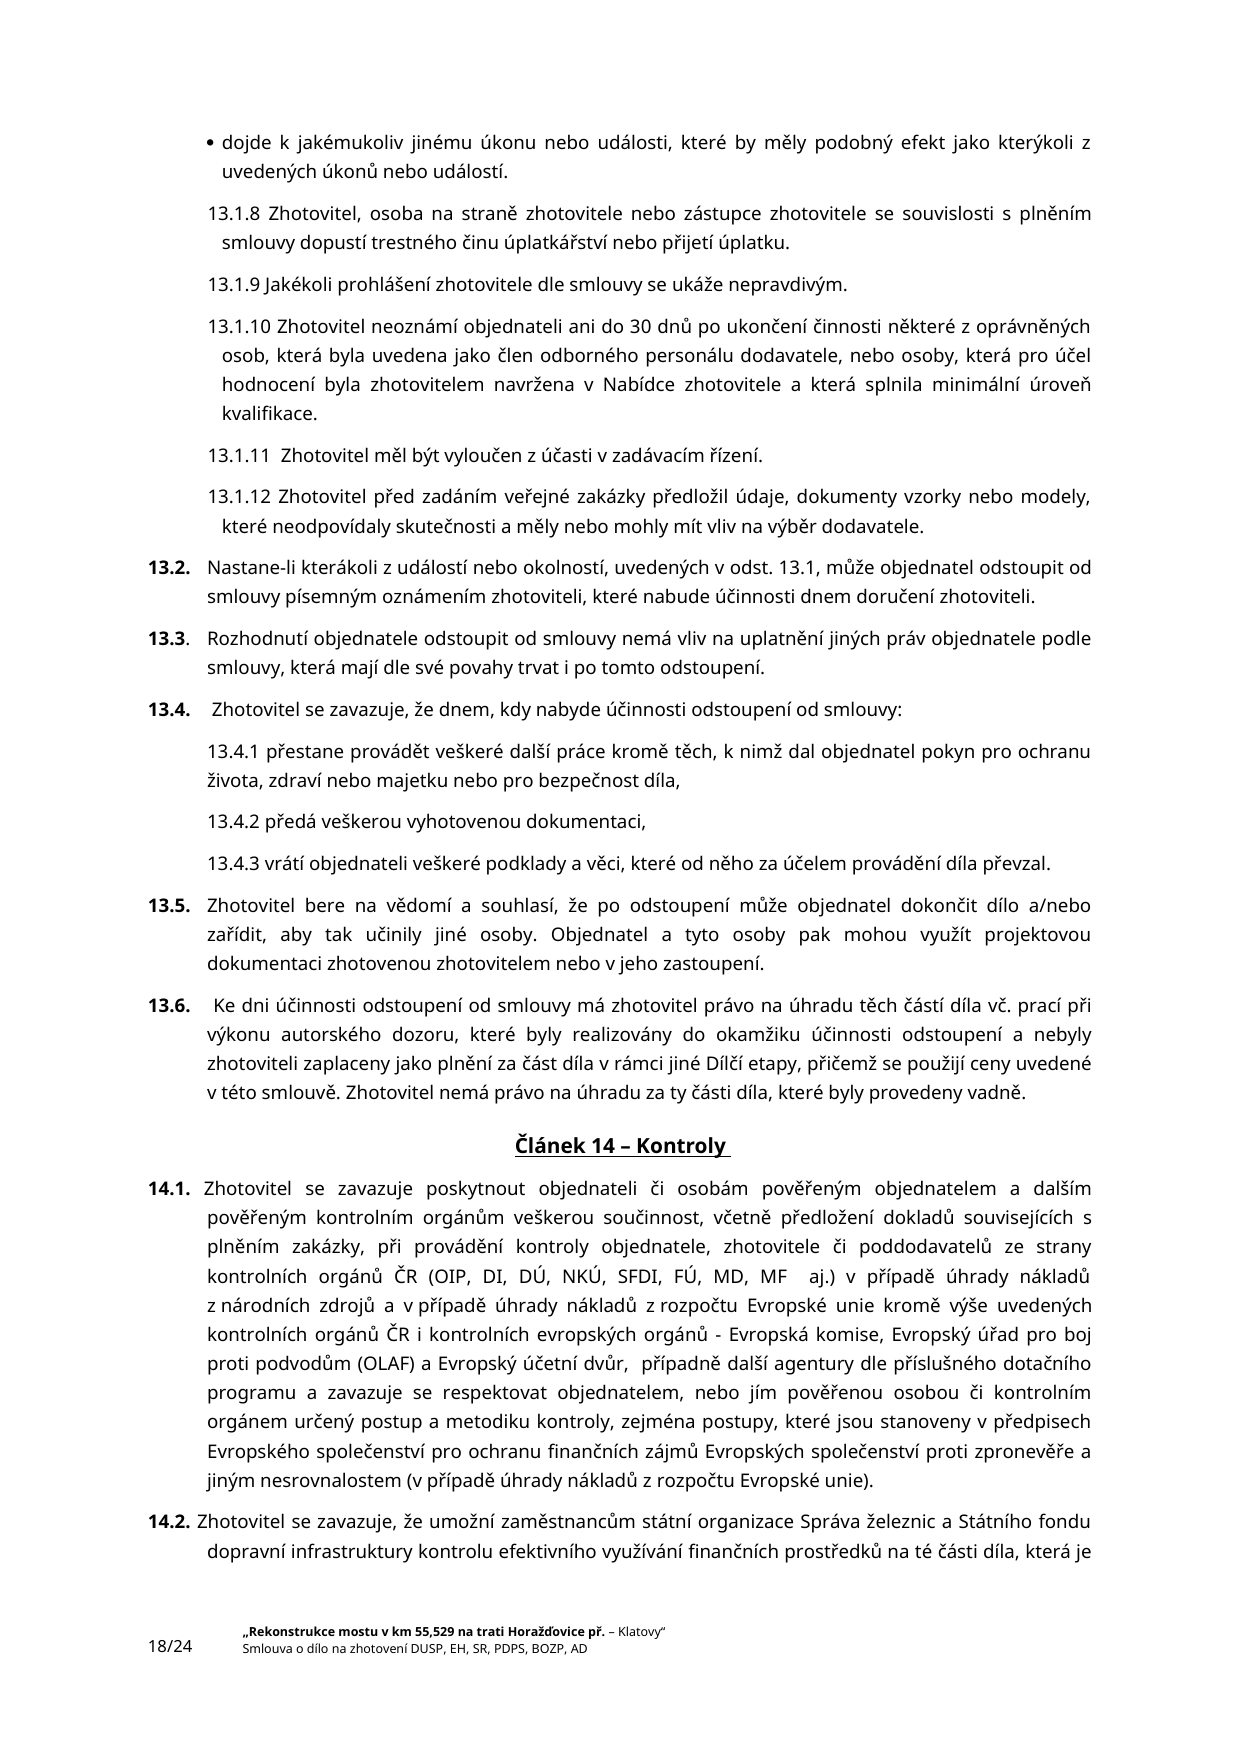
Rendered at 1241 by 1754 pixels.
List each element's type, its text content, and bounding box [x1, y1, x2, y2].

text 13.4.3 vrátí objednateli veškeré podklady a věci, které od něho za účelem provádění díla převzal. [207, 847, 1092, 876]
text 13.4. Zhotovitel se zavazuje, že dnem, kdy nabyde účinnosti odstoupení od smlouvy: [148, 693, 1092, 722]
subtitle Článek 14 – Kontroly [148, 1131, 1092, 1160]
text 14.1. Zhotovitel se zavazuje poskytnout objednateli či osobám pověřeným objednatelem a dalším pověřeným kontrolním orgánům veškerou součinnost, včetně předložení dokladů souvisejících s plněním zakázky, při provádění kontroly objednatele, zhotovitele či poddodavatelů ze strany kontrolních orgánů ČR (OIP, DI, DÚ, NKÚ, SFDI, FÚ, MD, MF aj.) v případě úhrady nákladů z národních zdrojů a v případě úhrady nákladů z rozpočtu Evropské unie kromě výše uvedených kontrolních orgánů ČR i kontrolních evropských orgánů - Evropská komise, Evropský úřad pro boj proti podvodům (OLAF) a Evropský účetní dvůr, případně další agentury dle příslušného dotačního programu a zavazuje se respektovat objednatelem, nebo jím pověřenou osobou či kontrolním orgánem určený postup a metodiku kontroly, zejména postupy, které jsou stanoveny v předpisech Evropského společenství pro ochranu finančních zájmů Evropských společenství proti zpronevěře a jiným nesrovnalostem (v případě úhrady nákladů z rozpočtu Evropské unie). [148, 1172, 1092, 1493]
text 13.2. Nastane-li kterákoli z událostí nebo okolností, uvedených v odst. 13.1, může objednatel odstoupit od smlouvy písemným oznámením zhotoviteli, které nabude účinnosti dnem doručení zhotoviteli. [148, 551, 1092, 610]
text 13.1.11 Zhotovitel měl být vyloučen z účasti v zadávacím řízení. [207, 439, 1092, 468]
text 13.5. Zhotovitel bere na vědomí a souhlasí, že po odstoupení může objednatel dokončit dílo a/nebo zařídit, aby tak učinily jiné osoby. Objednatel a tyto osoby pak mohou využít projektovou dokumentaci zhotovenou zhotovitelem nebo v jeho zastoupení. [148, 889, 1092, 976]
text 13.1.9 Jakékoli prohlášení zhotovitele dle smlouvy se ukáže nepravdivým. [207, 268, 1092, 297]
text 13.4.2 předá veškerou vyhotovenou dokumentaci, [207, 806, 1092, 835]
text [148, 1506, 1092, 1564]
text 13.3. Rozhodnutí objednatele odstoupit od smlouvy nemá vliv na uplatnění jiných práv objednatele podle smlouvy, která mají dle své povahy trvat i po tomto odstoupení. [148, 622, 1092, 681]
text 13.4.1 přestane provádět veškeré další práce kromě těch, k nimž dal objednatel pokyn pro ochranu života, zdraví nebo majetku nebo pro bezpečnost díla, [207, 735, 1092, 793]
list dojde k jakémukoliv jinému úkonu nebo události, které by měly podobný efekt jako kterýkoli z uvedených úkonů nebo událostí. [207, 126, 1092, 185]
text 13.1.12 Zhotovitel před zadáním veřejné zakázky předložil údaje, dokumenty vzorky nebo modely, které neodpovídaly skutečnosti a měly nebo mohly mít vliv na výběr dodavatele. [207, 481, 1092, 539]
text 13.6. Ke dni účinnosti odstoupení od smlouvy má zhotovitel právo na úhradu těch částí díla vč. prací při výkonu autorského dozoru, které byly realizovány do okamžiku účinnosti odstoupení a nebyly zhotoviteli zaplaceny jako plnění za část díla v rámci jiné Dílčí etapy, přičemž se použijí ceny uvedené v této smlouvě. Zhotovitel nemá právo na úhradu za ty části díla, které byly provedeny vadně. [148, 989, 1092, 1106]
text 13.1.8 Zhotovitel, osoba na straně zhotovitele nebo zástupce zhotovitele se souvislosti s plněním smlouvy dopustí trestného činu úplatkářství nebo přijetí úplatku. [207, 197, 1092, 256]
text 13.1.10 Zhotovitel neoznámí objednateli ani do 30 dnů po ukončení činnosti některé z oprávněných osob, která byla uvedena jako člen odborného personálu dodavatele, nebo osoby, která pro účel hodnocení byla zhotovitelem navržena v Nabídce zhotovitele a která splnila minimální úroveň kvalifikace. [207, 310, 1092, 426]
